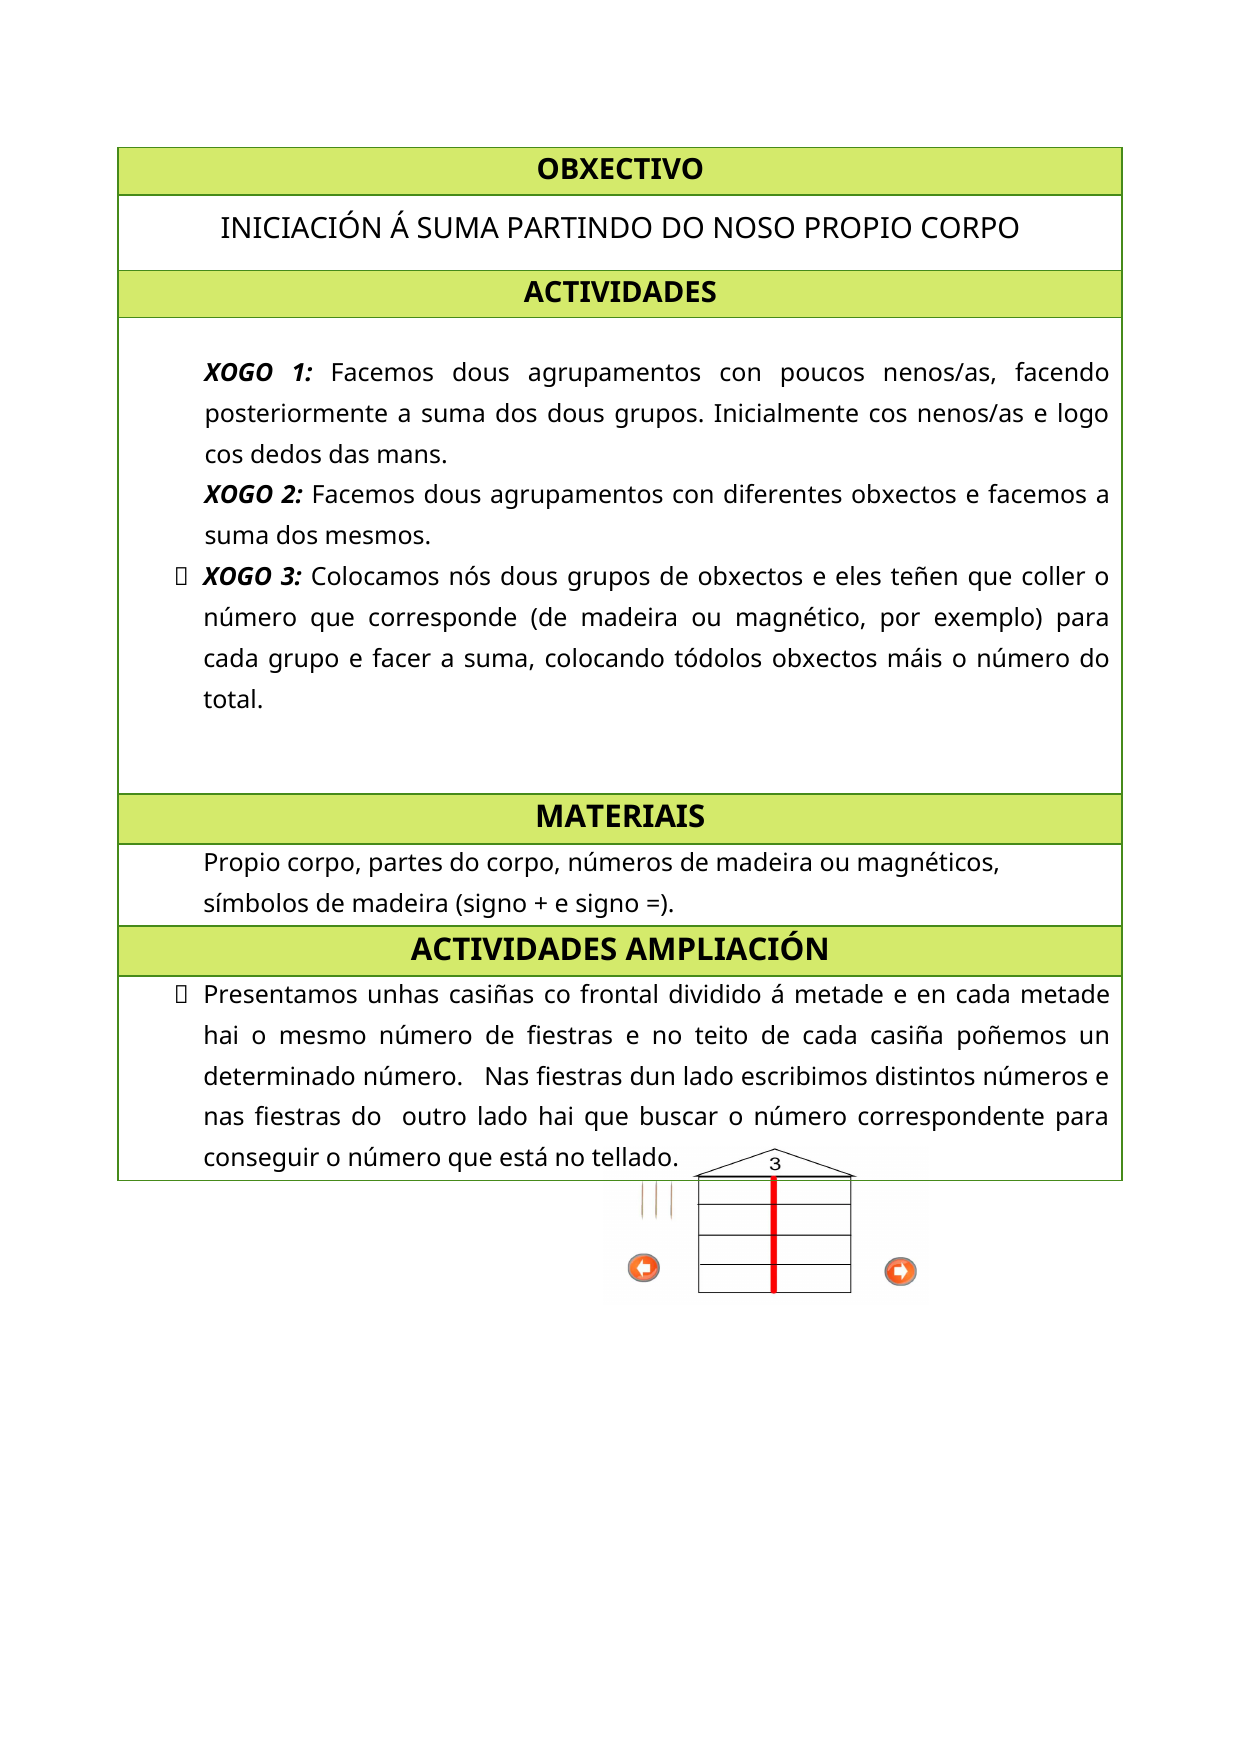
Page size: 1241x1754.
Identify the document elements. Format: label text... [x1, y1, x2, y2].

table_cell Presentamos unhas casiñas co frontal dividido á metade e en cada metade hai o mesmo número de fiestras e no teito de cada casiña poñemos un determinado número. Nas fiestras dun lado escribimos distintos números e nas fiestras do outro lado hai que buscar o número correspondente para conseguir o número que está no tellado. [119, 977, 1121, 1179]
table_cell ACTIVIDADES [119, 271, 1121, 317]
table_cell XOGO 1: Facemos dous agrupamentos con poucos nenos/as, facendo posteriormente a suma dos dous grupos. Inicialmente cos nenos/as e logo cos dedos das mans. XOGO 2: Facemos dous agrupamentos con diferentes obxectos e facemos a suma dos mesmos. XOGO 3: Colocamos nós dous grupos de obxectos e eles teñen que coller o número que corresponde (de madeira ou magnético, por exemplo) para cada grupo e facer a suma, colocando tódolos obxectos máis o número do total. [119, 318, 1121, 793]
table_cell MATERIAIS [119, 795, 1121, 843]
table_cell ACTIVIDADES AMPLIACIÓN [119, 927, 1121, 975]
table_cell INICIACIÓN Á SUMA PARTINDO DO NOSO PROPIO CORPO [119, 196, 1121, 270]
picture [602, 1181, 930, 1305]
table_cell Propio corpo, partes do corpo, números de madeira ou magnéticos, símbolos de madeira (signo + e signo =). [119, 845, 1121, 925]
table_header OBXECTIVO [119, 148, 1121, 194]
